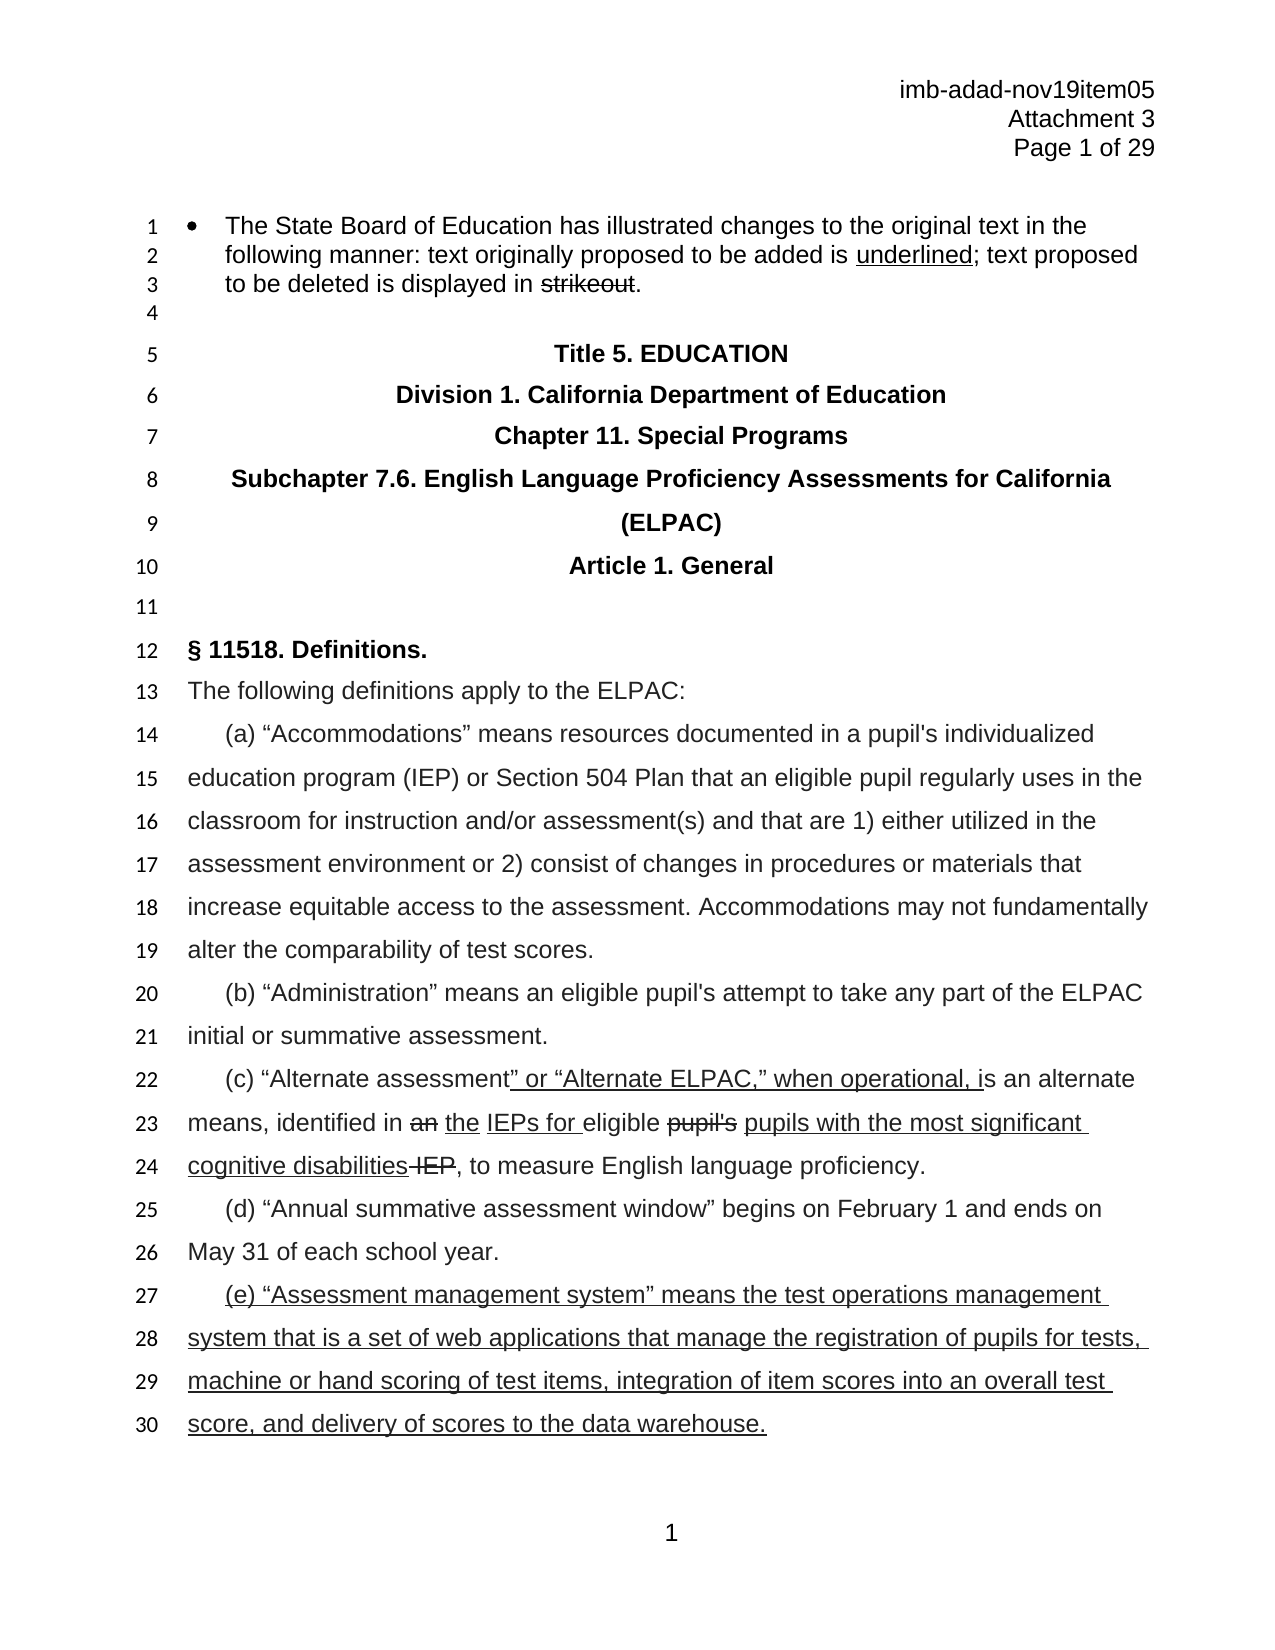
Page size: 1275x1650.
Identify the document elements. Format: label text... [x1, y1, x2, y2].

text Chapter 11. Special Programs [187, 421, 1155, 450]
text Division 1. California Department of Education [187, 380, 1155, 409]
text Subchapter 7.6. English Language Proficiency Assessments for California (ELPAC) [187, 464, 1155, 536]
text (e) “Assessment management system” means the test operations management system that is a set of web applications that manage the registration of pupils for tests, machine or hand scoring of test items, integration of item scores into an overall test score, and delivery of scores to the data warehouse. [187, 1280, 1155, 1438]
list The State Board of Education has illustrated changes to the original text in the following manner: text originally proposed to be added is underlined; text proposed to be deleted is displayed in strikeout. [187, 211, 1162, 298]
text The following definitions apply to the ELPAC: [187, 676, 1155, 705]
text (a) “Accommodations” means resources documented in a pupil's individualized education program (IEP) or Section 504 Plan that an eligible pupil regularly uses in the classroom for instruction and/or assessment(s) and that are 1) either utilized in the assessment environment or 2) consist of changes in procedures or materials that increase equitable access to the assessment. Accommodations may not fundamentally alter the comparability of test scores. [187, 719, 1155, 964]
subtitle § 11518. Definitions. [187, 635, 1155, 664]
text (c) “Alternate assessment” or “Alternate ELPAC,” when operational, is an alternate means, identified in an the IEPs for eligible pupil's pupils with the most significant cognitive disabilities IEP, to measure English language proficiency. [187, 1064, 1155, 1179]
text (d) “Annual summative assessment window” begins on February 1 and ends on May 31 of each school year. [187, 1194, 1155, 1266]
subtitle Title 5. EDUCATION [187, 339, 1155, 368]
subtitle Article 1. General [187, 551, 1155, 579]
text (b) “Administration” means an eligible pupil's attempt to take any part of the ELPAC initial or summative assessment. [187, 978, 1155, 1050]
